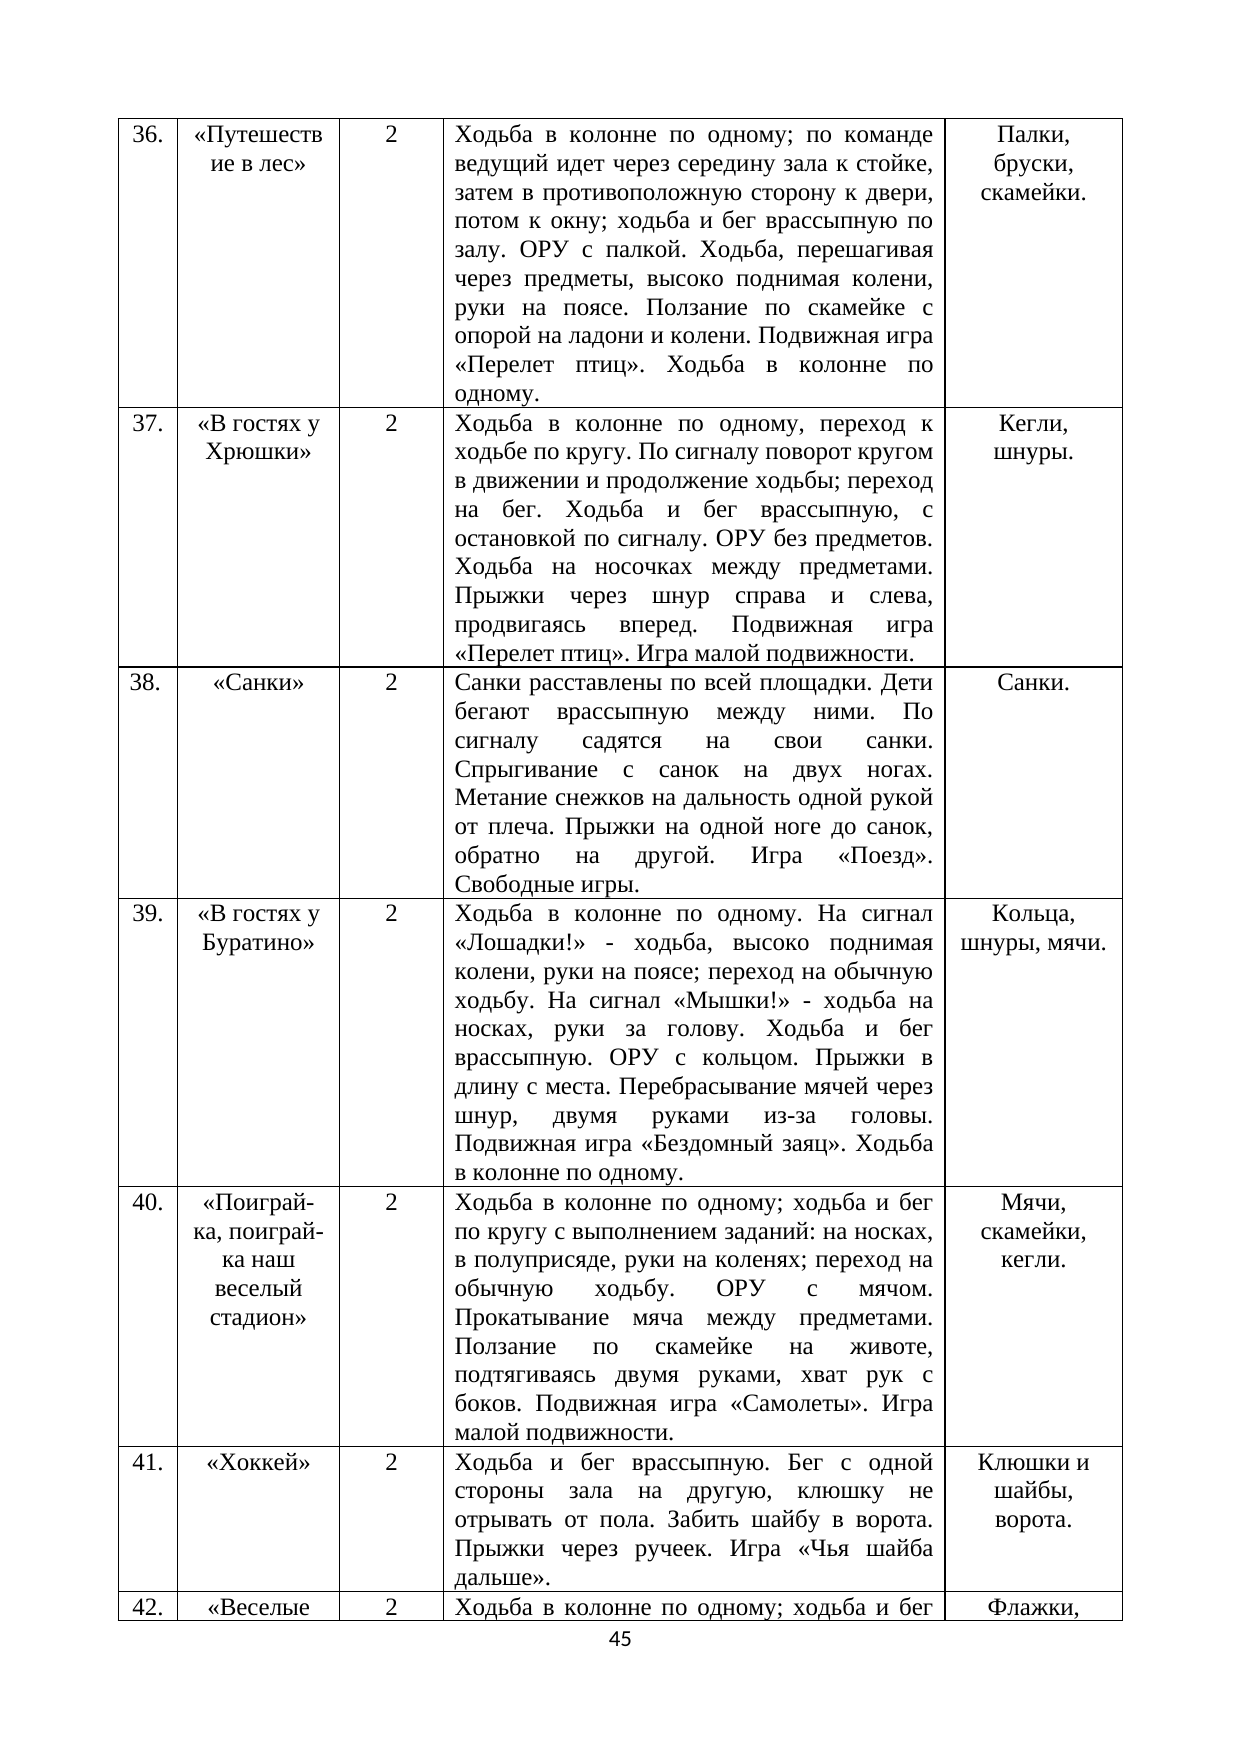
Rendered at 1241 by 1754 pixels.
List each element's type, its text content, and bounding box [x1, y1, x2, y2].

table_cell 40. [119, 1187, 177, 1446]
table_cell Клюшки и шайбы, ворота. [946, 1447, 1122, 1591]
table_cell «Веселые ребята» [178, 1592, 339, 1620]
table_cell 2 [340, 1187, 443, 1446]
table_cell Кегли, шнуры. [946, 408, 1122, 666]
table_cell 2 [340, 1592, 443, 1620]
table_cell Ходьба в колонне по одному. На сигнал «Лошадки!» - ходьба, высоко поднимая колени, руки на поясе; переход на обычную ходьбу. На сигнал «Мышки!» - ходьба на носках, руки за голову. Ходьба и бег врассыпную. ОРУ с кольцом. Прыжки в длину с места. Перебрасывание мячей через шнур, двумя руками из-за головы. Подвижная игра «Бездомный заяц». Ходьба в колонне по одному. [444, 899, 944, 1186]
table_cell «В гостях у Хрюшки» [178, 408, 339, 666]
table_cell 38. [119, 668, 177, 897]
table_cell Ходьба и бег врассыпную. Бег с одной стороны зала на другую, клюшку не отрывать от пола. Забить шайбу в ворота. Прыжки через ручеек. Игра «Чья шайба дальше». [444, 1447, 944, 1591]
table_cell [444, 1592, 944, 1620]
table_cell «Путешествие в лес» [178, 119, 339, 407]
table_cell Ходьба в колонне по одному; по команде ведущий идет через середину зала к стойке, затем в противоположную сторону к двери, потом к окну; ходьба и бег врассыпную по залу. ОРУ с палкой. Ходьба, перешагивая через предметы, высоко поднимая колени, руки на поясе. Ползание по скамейке с опорой на ладони и колени. Подвижная игра «Перелет птиц». Ходьба в колонне по одному. [444, 119, 944, 407]
table_cell 37. [119, 408, 177, 666]
table_cell Палки, бруски, скамейки. [946, 119, 1122, 407]
table_cell Кольца, шнуры, мячи. [946, 899, 1122, 1186]
table_cell Санки расставлены по всей площадки. Дети бегают врассыпную между ними. По сигналу садятся на свои санки. Спрыгивание с санок на двух ногах. Метание снежков на дальность одной рукой от плеча. Прыжки на одной ноге до санок, обратно на другой. Игра «Поезд». Свободные игры. [444, 668, 944, 897]
table_cell 39. [119, 899, 177, 1186]
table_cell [946, 1592, 1122, 1620]
table_cell 36. [119, 119, 177, 407]
table_cell 2 [340, 119, 443, 407]
table_cell «В гостях у Буратино» [178, 899, 339, 1186]
table_cell Санки. [946, 668, 1122, 897]
table_cell «Санки» [178, 668, 339, 897]
table_cell 41. [119, 1447, 177, 1591]
table_cell Ходьба в колонне по одному, переход к ходьбе по кругу. По сигналу поворот кругом в движении и продолжение ходьбы; переход на бег. Ходьба и бег врассыпную, с остановкой по сигналу. ОРУ без предметов. Ходьба на носочках между предметами. Прыжки через шнур справа и слева, продвигаясь вперед. Подвижная игра «Перелет птиц». Игра малой подвижности. [444, 408, 944, 666]
table_cell 2 [340, 408, 443, 666]
table_cell 42. [119, 1592, 177, 1620]
table_cell «Поиграй-ка, поиграй-ка наш веселый стадион» [178, 1187, 339, 1446]
table_cell 2 [340, 668, 443, 897]
table_cell «Хоккей» [178, 1447, 339, 1591]
table_cell Мячи, скамейки, кегли. [946, 1187, 1122, 1446]
table_cell 2 [340, 1447, 443, 1591]
table_cell 2 [340, 899, 443, 1186]
table_cell Ходьба в колонне по одному; ходьба и бег по кругу с выполнением заданий: на носках, в полуприсяде, руки на коленях; переход на обычную ходьбу. ОРУ с мячом. Прокатывание мяча между предметами. Ползание по скамейке на животе, подтягиваясь двумя руками, хват рук с боков. Подвижная игра «Самолеты». Игра малой подвижности. [444, 1187, 944, 1446]
